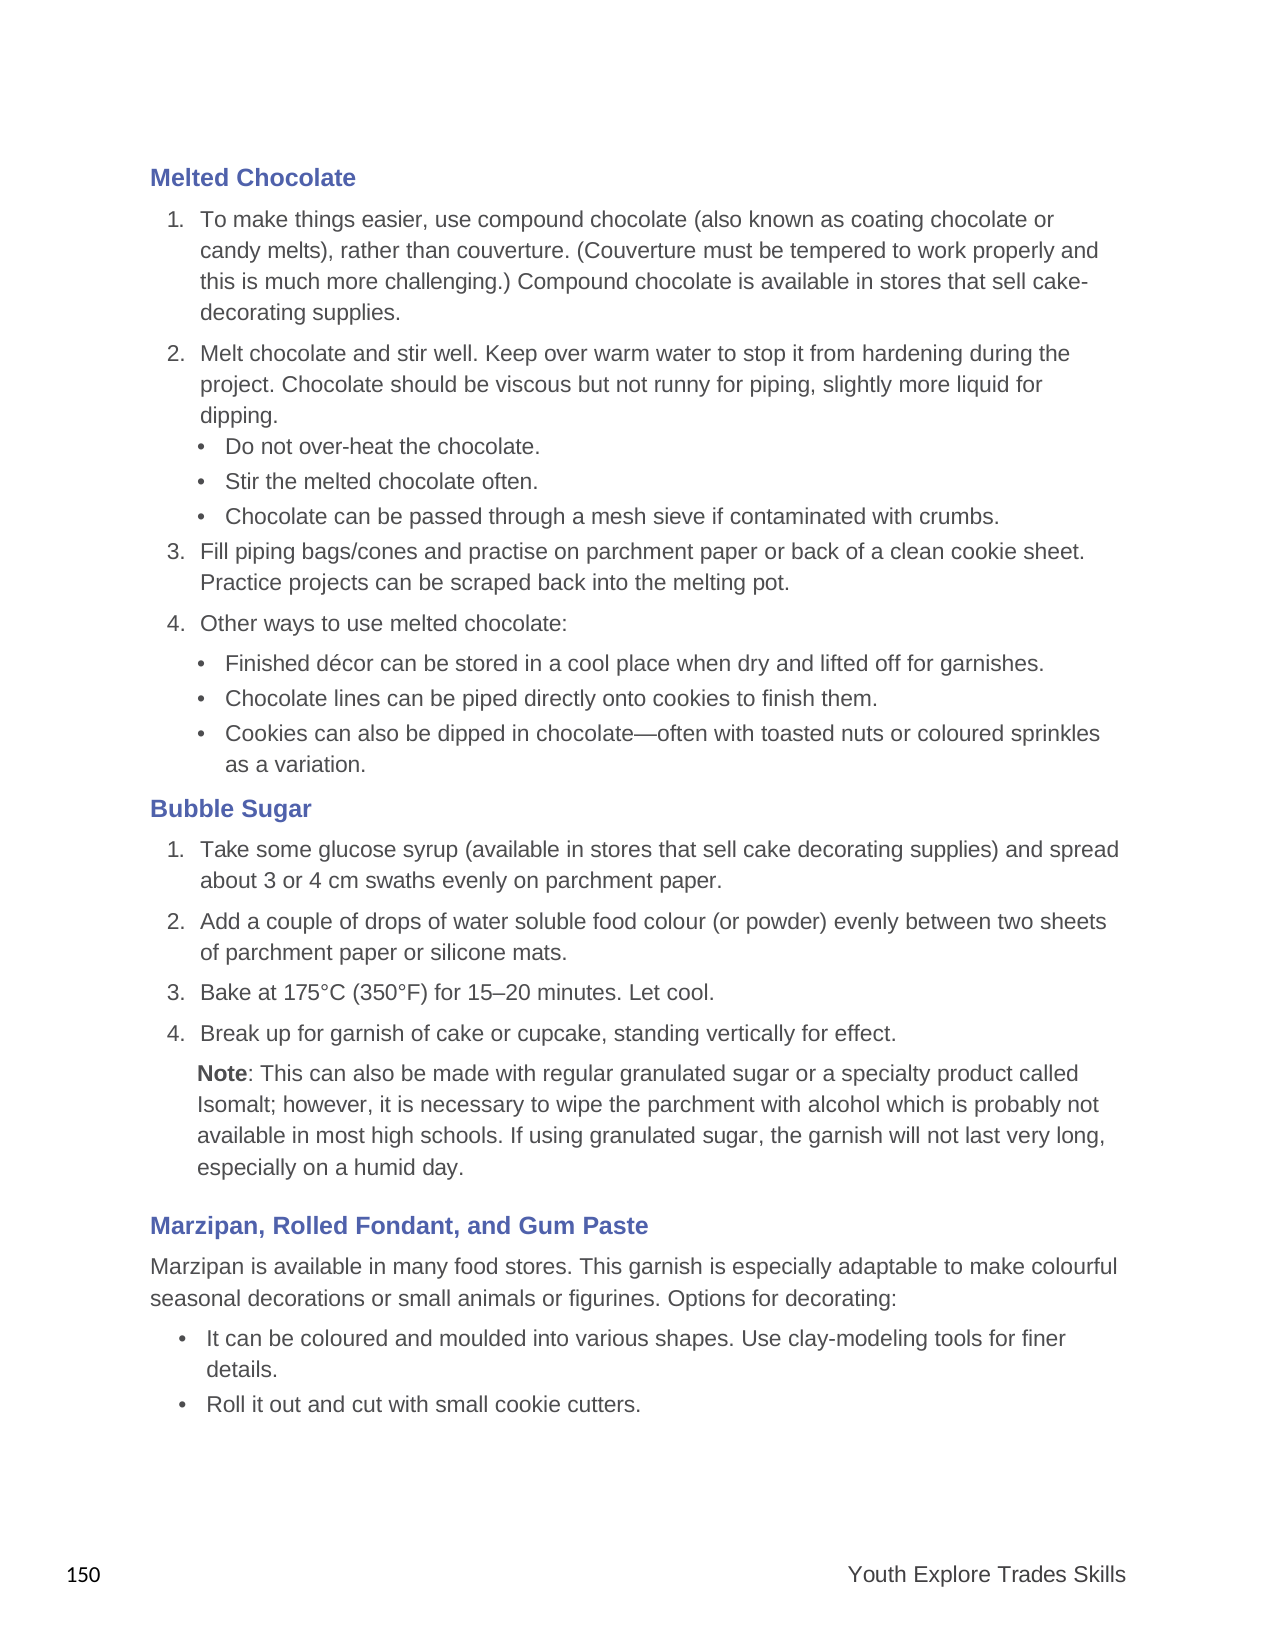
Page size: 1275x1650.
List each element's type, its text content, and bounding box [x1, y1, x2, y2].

list Fill piping bags/cones and practise on parchment paper or back of a clean cookie sheet. [167, 538, 1183, 564]
list Cookies can also be dipped in chocolate—often with toasted nuts or coloured sprinkles as a variation. [197, 720, 1103, 778]
list To make things easier, use compound chocolate (also known as coating chocolate or candy melts), rather than couverture. (Couverture must be tempered to work properly and this is much more challenging.) Compound chocolate is available in stores that sell cake- decorating supplies. [167, 206, 1103, 325]
list Other ways to use melted chocolate: [167, 609, 1183, 636]
list Bake at 175°C (350°F) for 15–20 minutes. Let cool. [167, 979, 1183, 1006]
text Practice projects can be scraped back into the melting pot. [200, 569, 1183, 595]
list Do not over-heat the chocolate. [197, 433, 1183, 459]
list It can be coloured and moulded into various shapes. Use clay-modeling tools for finer [178, 1325, 1183, 1352]
list Stir the melted chocolate often. [197, 468, 1183, 494]
list Break up for garnish of cake or cupcake, standing vertically for effect. [167, 1020, 1183, 1046]
text Marzipan, Rolled Fondant, and Gum Paste [150, 1211, 1183, 1239]
list Finished décor can be stored in a cool place when dry and lifted off for garnishes. [197, 650, 1183, 677]
text Note: This can also be made with regular granulated sugar or a specialty product called Isomalt; however, it is necessary to wipe the parchment with alcohol which is probably not available in most high schools. If using granulated sugar, the garnish will not last very long, especially on a humid day. [197, 1060, 1123, 1180]
text Marzipan is available in many food stores. This garnish is especially adaptable to make colourful [150, 1253, 1183, 1280]
text Melted Chocolate [150, 163, 1183, 192]
list Take some glucose syrup (available in stores that sell cake decorating supplies) and spread about 3 or 4 cm swaths evenly on parchment paper. [167, 836, 1123, 893]
text Bubble Sugar [150, 793, 1183, 822]
list Melt chocolate and stir well. Keep over warm water to stop it from hardening during the project. Chocolate should be viscous but not runny for piping, slightly more liquid for dipping. [167, 339, 1074, 428]
text details. [206, 1356, 1183, 1383]
list Add a couple of drops of water soluble food colour (or powder) evenly between two sheets of parchment paper or silicone mats. [167, 908, 1111, 965]
list Chocolate can be passed through a mesh sieve if contaminated with crumbs. [197, 503, 1183, 529]
list Roll it out and cut with small cookie cutters. [178, 1391, 1183, 1418]
list Chocolate lines can be piped directly onto cookies to finish them. [197, 685, 1183, 712]
text seasonal decorations or small animals or figurines. Options for decorating: [150, 1284, 1183, 1311]
